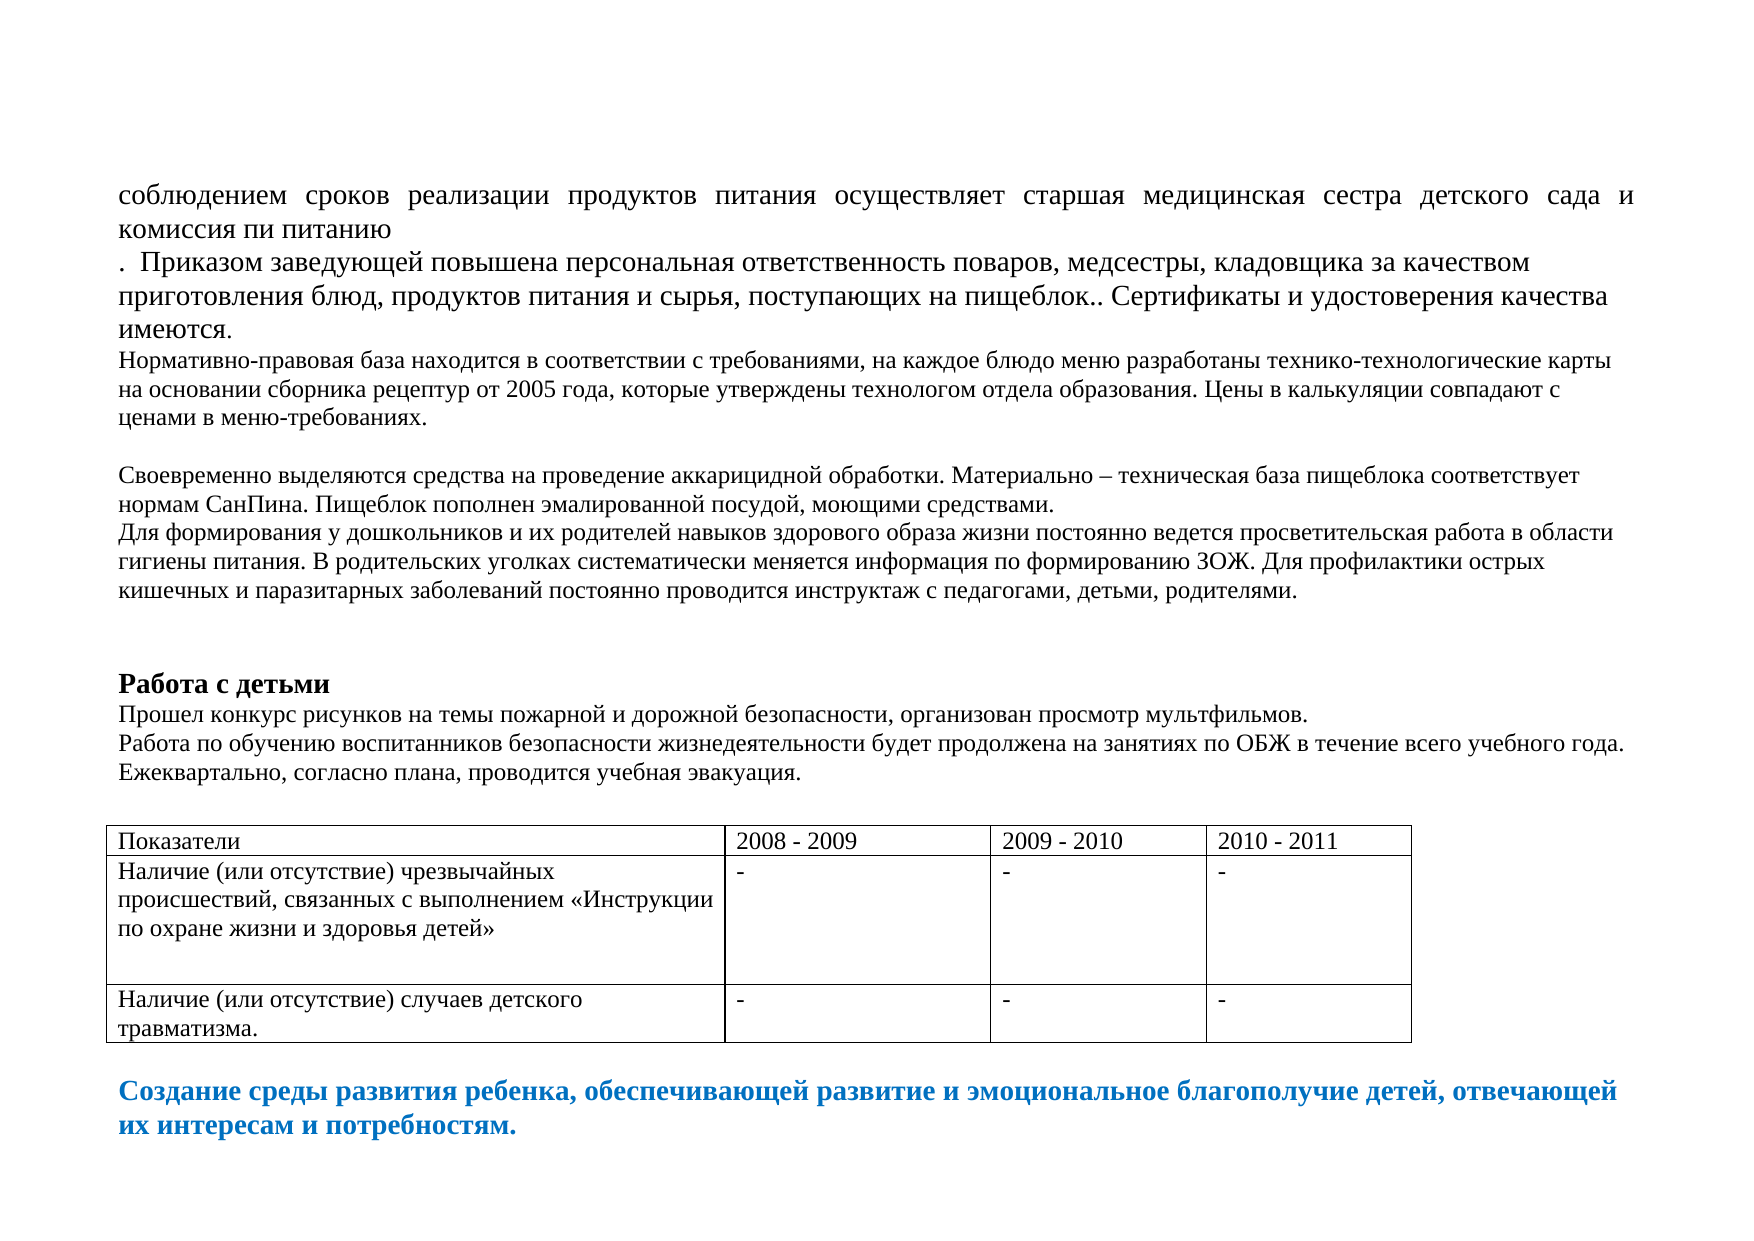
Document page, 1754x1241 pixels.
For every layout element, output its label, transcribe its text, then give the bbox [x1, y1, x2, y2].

table_cell - [991, 985, 1206, 1042]
table_cell - [726, 856, 990, 983]
table_cell - [991, 856, 1206, 983]
table_header 2008 - 2009 [726, 826, 990, 855]
table_header 2009 - 2010 [991, 826, 1206, 855]
table_cell - [1207, 985, 1411, 1042]
text Работа по обучению воспитанников безопасности жизнедеятельности будет продолжена на занятиях по ОБЖ в течение всего учебного года. [118, 728, 1636, 757]
text Создание среды развития ребенка, обеспечивающей развитие и эмоциональное благополучие детей, отвечающей их интересам и потребностям. [118, 1073, 1636, 1140]
table_header 2010 - 2011 [1207, 826, 1411, 855]
text Нормативно-правовая база находится в соответствии с требованиями, на каждое блюдо меню разработаны технико-технологические карты на основании сборника рецептур от 2005 года, которые утверждены технологом отдела образования. Цены в калькуляции совпадают с ценами в меню-требованиях. [118, 345, 1636, 431]
text Прошел конкурс рисунков на темы пожарной и дорожной безопасности, организован просмотр мультфильмов. [118, 699, 1636, 728]
text Работа с детьми [118, 666, 1636, 699]
text Для формирования у дошкольников и их родителей навыков здорового образа жизни постоянно ведется просветительская работа в области гигиены питания. В родительских уголках систематически меняется информация по формированию ЗОЖ. Для профилактики острых кишечных и паразитарных заболеваний постоянно проводится инструктаж с педагогами, детьми, родителями. [118, 517, 1636, 604]
text Своевременно выделяются средства на проведение аккарицидной обработки. Материально – техническая база пищеблока соответствует нормам СанПина. Пищеблок пополнен эмалированной посудой, моющими средствами. [118, 460, 1636, 517]
table_cell Наличие (или отсутствие) случаев детского травматизма. [107, 985, 724, 1042]
text Ежеквартально, согласно плана, проводится учебная эвакуация. [118, 757, 1636, 786]
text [118, 177, 1636, 244]
table_header Показатели [107, 826, 724, 855]
table_cell Наличие (или отсутствие) чрезвычайных происшествий, связанных с выполнением «Инструкции по охране жизни и здоровья детей» [107, 856, 724, 983]
text . Приказом заведующей повышена персональная ответственность поваров, медсестры, кладовщика за качеством приготовления блюд, продуктов питания и сырья, поступающих на пищеблок.. Сертификаты и удостоверения качества имеются. [118, 244, 1636, 345]
table_cell - [1207, 856, 1411, 983]
table_cell - [726, 985, 990, 1042]
